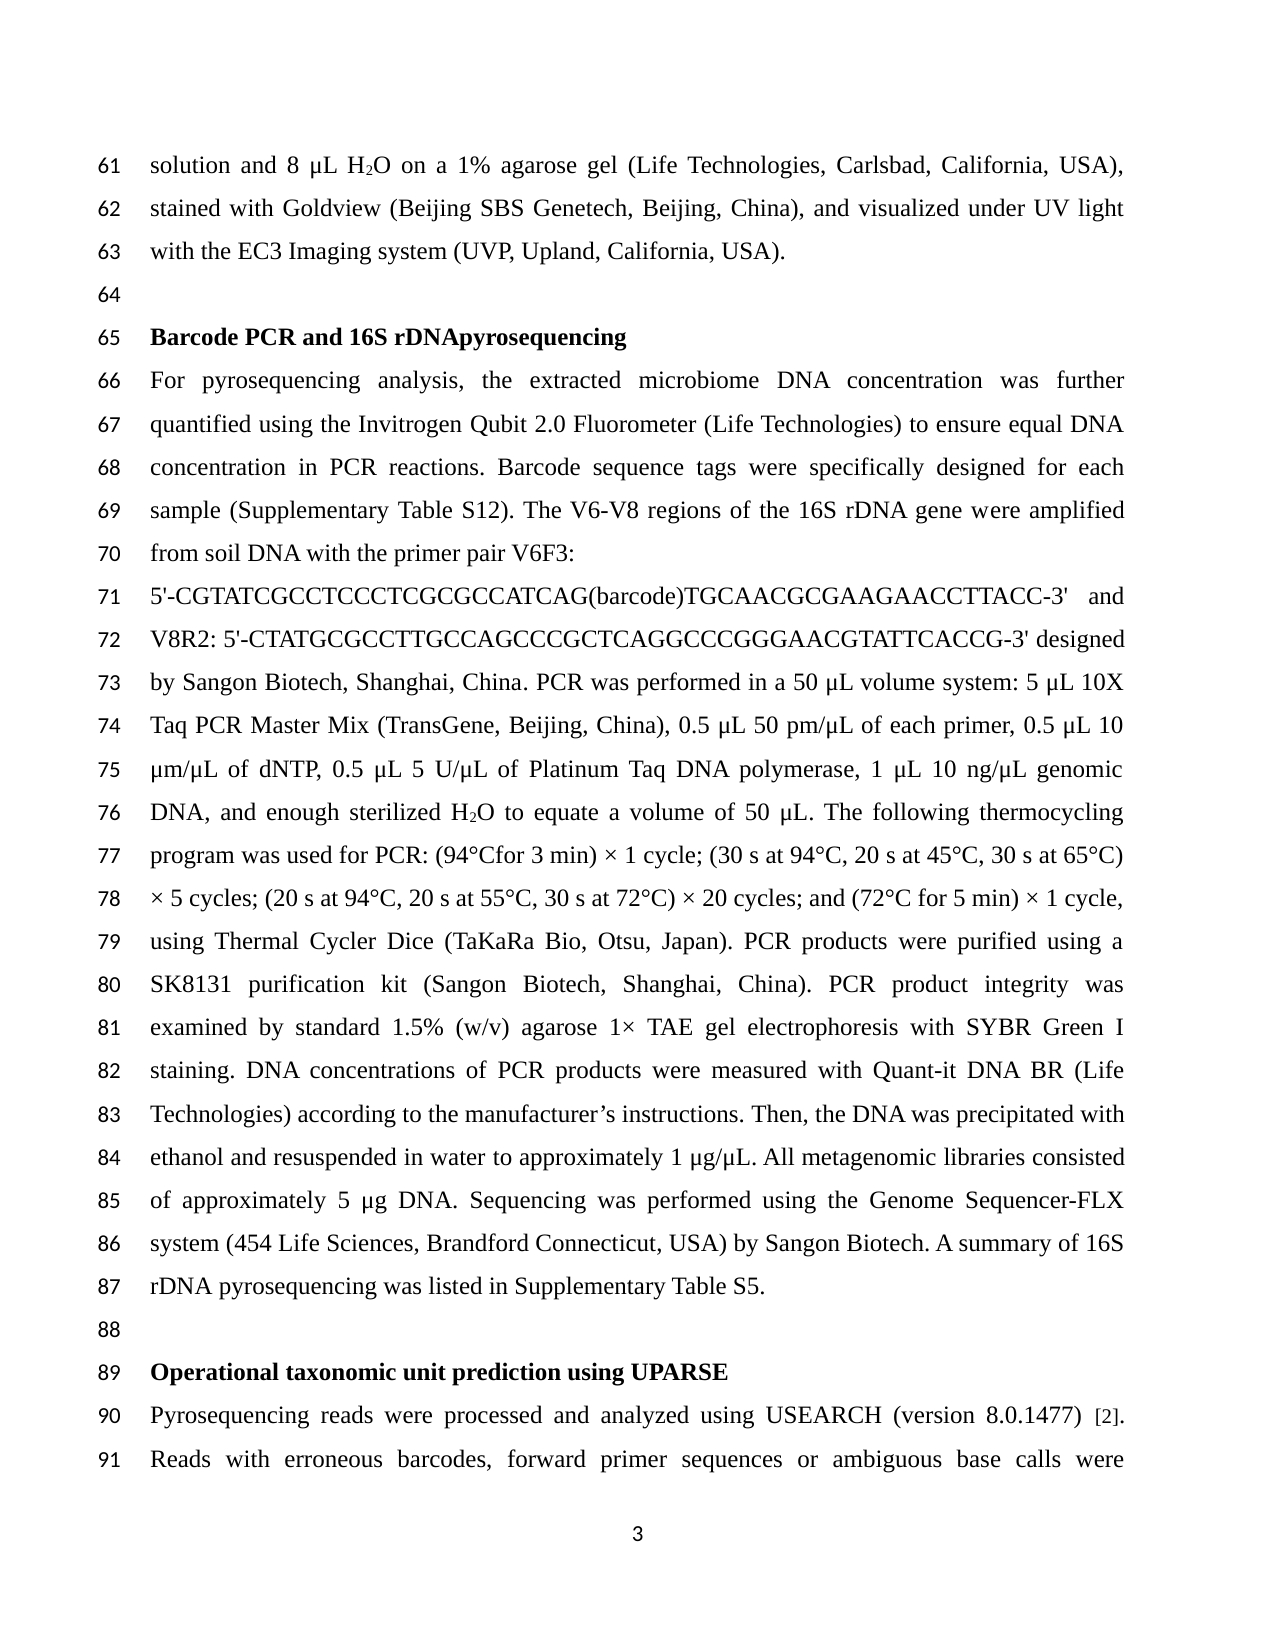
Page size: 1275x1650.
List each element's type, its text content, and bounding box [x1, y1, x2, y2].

text 5'-CGTATCGCCTCCCTCGCGCCATCAG(barcode)TGCAACGCGAAGAACCTTACC-3' and V8R2: 5'-CTATGCGCCTTGCCAGCCCGCTCAGGCCCGGGAACGTATTCACCG-3' designed by Sangon Biotech, Shanghai, China. PCR was performed in a 50 μL volume system: 5 μL 10X Taq PCR Master Mix (TransGene, Beijing, China), 0.5 μL 50 pm/μL of each primer, 0.5 μL 10 μm/μL of dNTP, 0.5 μL 5 U/μL of Platinum Taq DNA polymerase, 1 μL 10 ng/μL genomic DNA, and enough sterilized H2O to equate a volume of 50 μL. The following thermocycling program was used for PCR: (94°Cfor 3 min) × 1 cycle; (30 s at 94°C, 20 s at 45°C, 30 s at 65°C) × 5 cycles; (20 s at 94°C, 20 s at 55°C, 30 s at 72°C) × 20 cycles; and (72°C for 5 min) × 1 cycle, using Thermal Cycler Dice (TaKaRa Bio, Otsu, Japan). PCR products were purified using a SK8131 purification kit (Sangon Biotech, Shanghai, China). PCR product integrity was examined by standard 1.5% (w/v) agarose 1× TAE gel electrophoresis with SYBR Green I staining. DNA concentrations of PCR products were measured with Quant-it DNA BR (Life Technologies) according to the manufacturer’s instructions. Then, the DNA was precipitated with ethanol and resuspended in water to approximately 1 μg/μL. All metagenomic libraries consisted of approximately 5 μg DNA. Sequencing was performed using the Genome Sequencer-FLX system (454 Life Sciences, Brandford Connecticut, USA) by Sangon Biotech. A summary of 16S rDNA pyrosequencing was listed in Supplementary Table S5. [150, 581, 1125, 1300]
text Operational taxonomic unit prediction using UPARSE [150, 1357, 1125, 1386]
text For pyrosequencing analysis, the extracted microbiome DNA concentration was further quantified using the Invitrogen Qubit 2.0 Fluorometer (Life Technologies) to ensure equal DNA concentration in PCR reactions. Barcode sequence tags were specifically designed for each sample (Supplementary Table S12). The V6-V8 regions of the 16S rDNA gene were amplified from soil DNA with the primer pair V6F3: [150, 366, 1125, 567]
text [150, 150, 1125, 265]
text Barcode PCR and 16S rDNApyrosequencing [150, 322, 1125, 351]
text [150, 1401, 1125, 1472]
